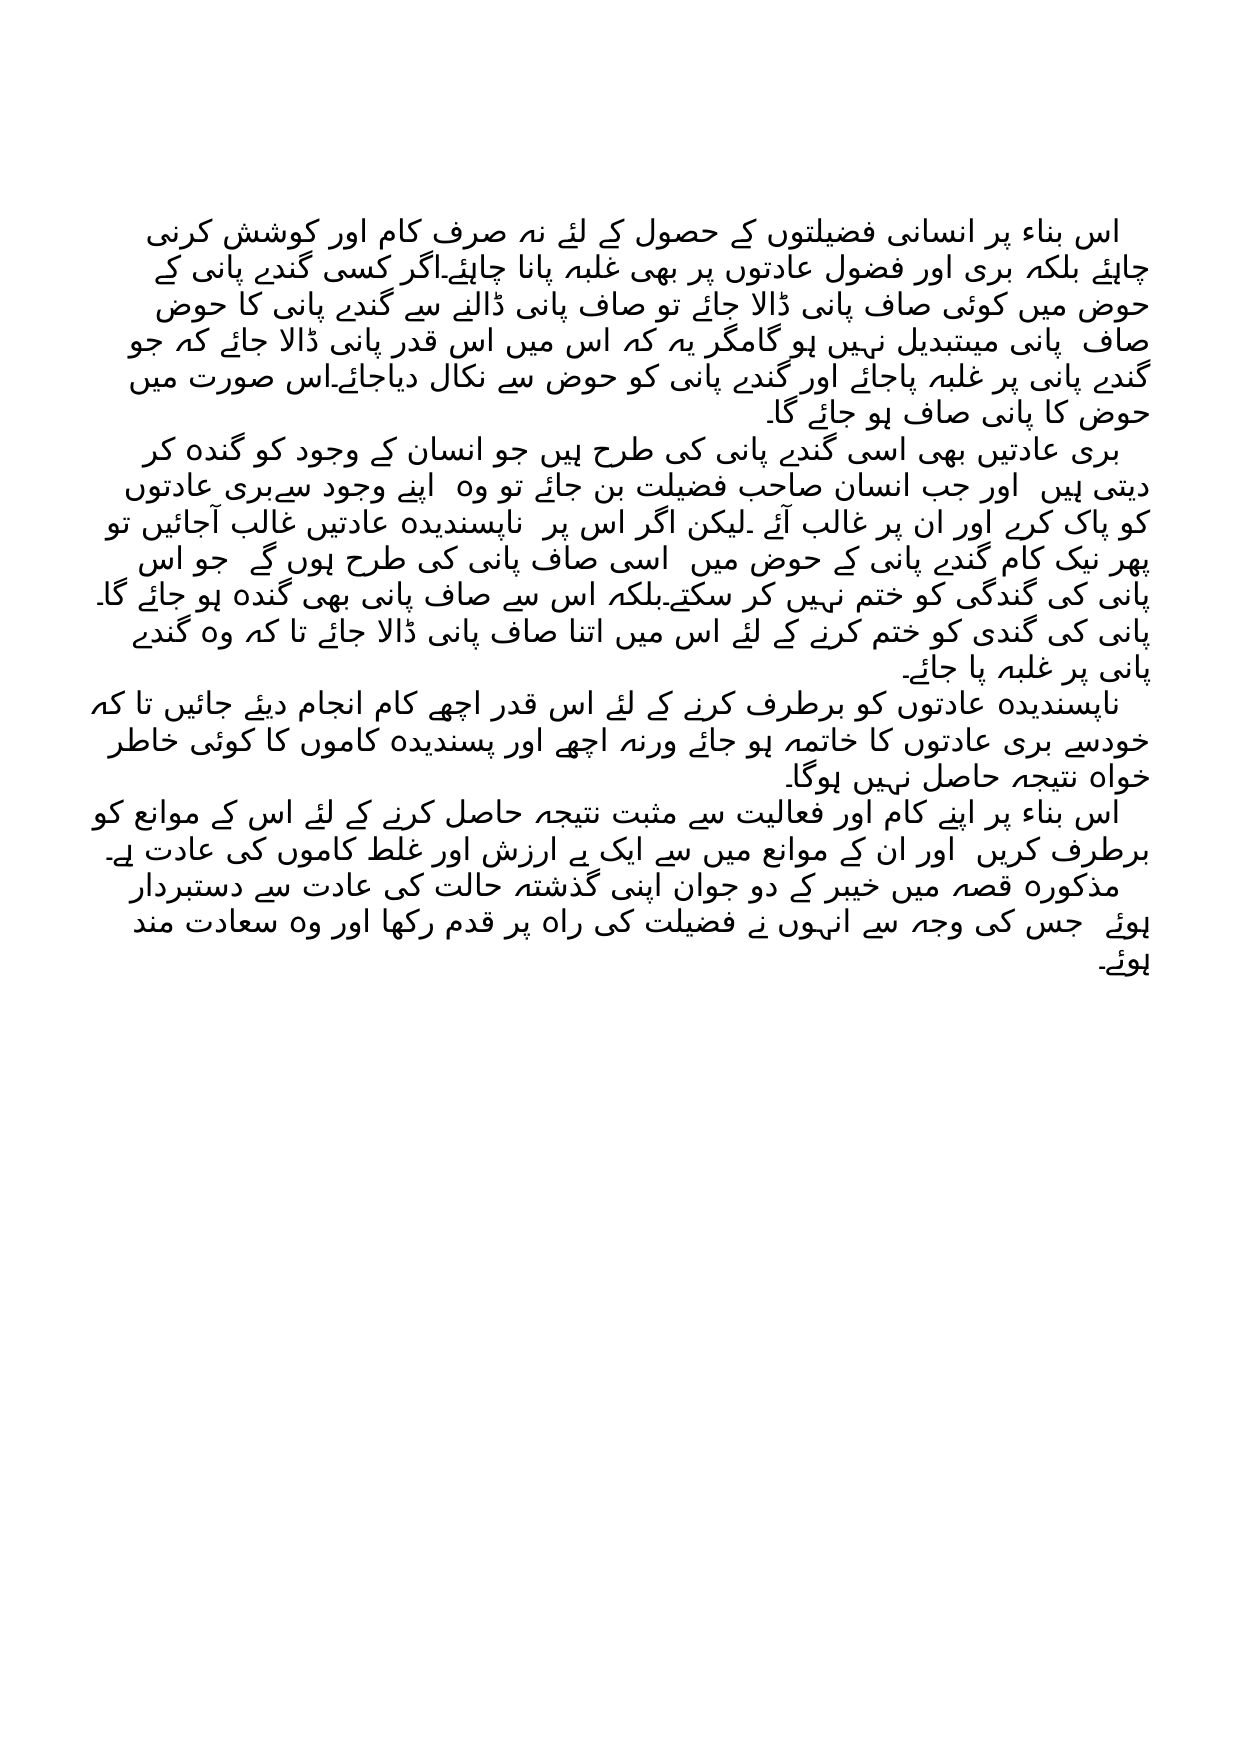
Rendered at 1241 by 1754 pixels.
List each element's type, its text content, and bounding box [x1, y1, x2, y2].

text اس بناء پر انسانی فضیلتوں کے حصول کے لئے نہ صرف کام اور کوشش کرنی چاہئے بلکہ بری اور فضول عادتوں پر بھی غلبہ پانا چاہئے۔اگر کسی گندے پانی کے حوض میں کوئی صاف پانی ڈالا جائے تو صاف پانی ڈالنے سے گندے پانی کا حوض صاف پانی میںتبدیل نہیں ہو گامگر یہ کہ اس میں اس قدر پانی ڈالا جائے کہ جو گندے پانی پر غلبہ پاجائے اور گندے پانی کو حوض سے نکال دیاجائے۔اس صورت میں حوض کا پانی صاف ہو جائے گا۔ [89, 213, 1152, 431]
text ناپسندیدہ عادتوں کو برطرف کرنے کے لئے اس قدر اچھے کام انجام دیئے جائیں تا کہ خودسے بری عادتوں کا خاتمہ ہو جائے ورنہ اچھے اور پسندیدہ کاموں کا کوئی خاطر خواہ نتیجہ حاصل نہیں ہوگا۔ [89, 686, 1152, 795]
text بری عادتیں بھی اسی گندے پانی کی طرح ہیں جو انسان کے وجود کو گندہ کر دیتی ہیں اور جب انسان صاحب فضیلت بن جائے تو وہ اپنے وجود سےبری عادتوں کو پاک کرے اور ان پر غالب آئے ۔لیکن اگر اس پر ناپسندیدہ عادتیں غالب آجائیں تو پھر نیک کام گندے پانی کے حوض میں اسی صاف پانی کی طرح ہوں گے جو اس پانی کی گندگی کو ختم نہیں کر سکتے۔بلکہ اس سے صاف پانی بھی گندہ ہو جائے گا۔پانی کی گندی کو ختم کرنے کے لئے اس میں اتنا صاف پانی ڈالا جائے تا کہ وہ گندے پانی پر غلبہ پا جائے۔ [89, 431, 1152, 686]
text مذکورہ قصہ میں خیبر کے دو جوان اپنی گذشتہ حالت کی عادت سے دستبردار ہوئے جس کی وجہ سے انہوں نے فضیلت کی راہ پر قدم رکھا اور وہ سعادت مند ہوئے۔ [89, 867, 1152, 977]
text اس بناء پر اپنے کام اور فعالیت سے مثبت نتیجہ حاصل کرنے کے لئے اس کے موانع کو برطرف کریں اور ان کے موانع میں سے ایک بے ارزش اور غلط کاموں کی عادت ہے۔ [89, 795, 1152, 867]
